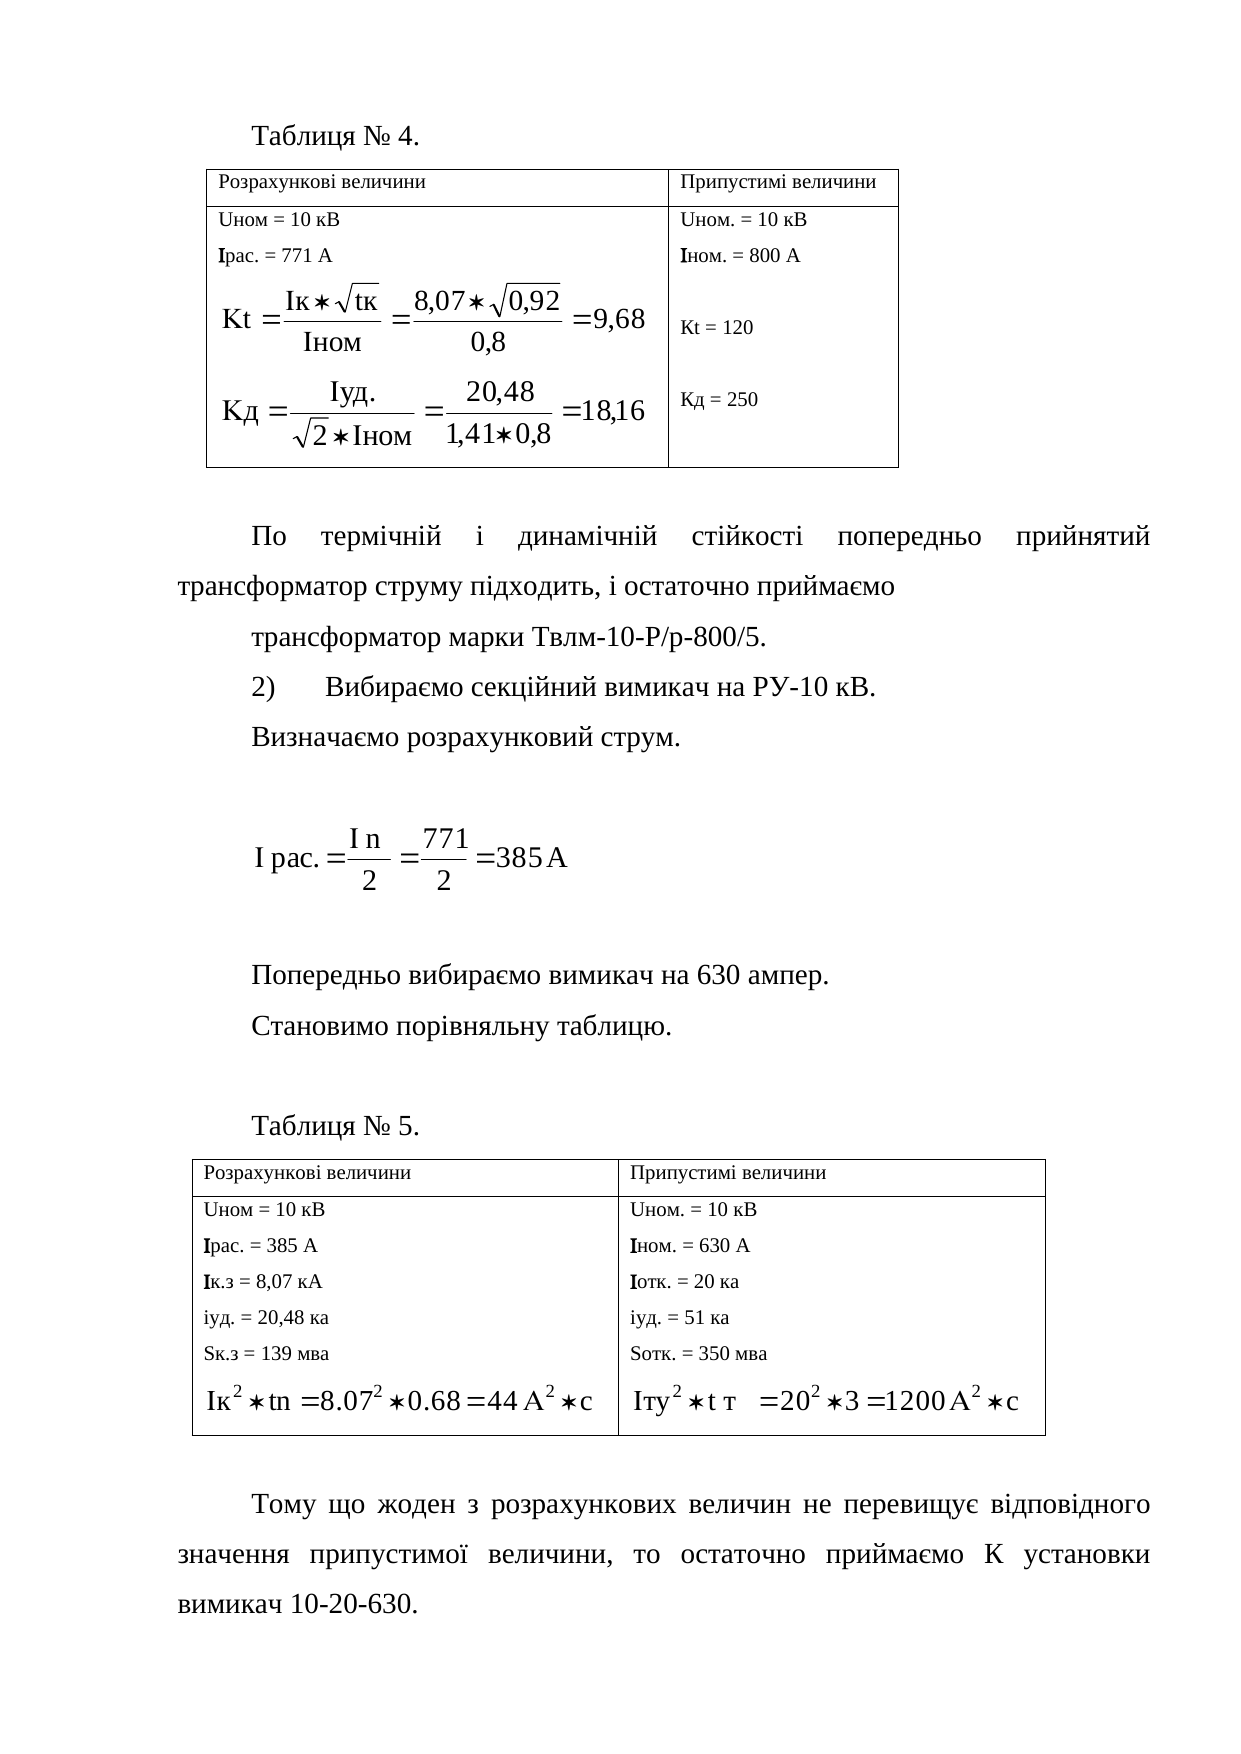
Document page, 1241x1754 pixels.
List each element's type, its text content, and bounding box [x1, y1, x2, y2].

text Визначаємо розрахунковий струм. [177, 719, 1152, 753]
table_cell Uном. = 10 кВ ном. = 630 А отк. = 20 ка iуд. = 51 ка Sотк. = 350 мва [619, 1197, 1045, 1434]
list Вибираємо секційний вимикач на РУ-10 кВ. [177, 669, 1152, 703]
table_cell Uном = 10 кВ рас. = 771 А [207, 207, 668, 467]
text По термічній і динамічній стійкості попередньо прийнятий трансформатор струму підходить, і остаточно приймаємо [177, 518, 1152, 602]
text Тому що жоден з розрахункових величин не перевищує відповідного значення припустимої величини, то остаточно приймаємо К установки вимикач 10-20-630. [177, 1486, 1152, 1620]
text Таблиця № 4. [177, 118, 1152, 152]
text Становимо порівняльну таблицю. [177, 1008, 1152, 1041]
table_header Розрахункові величини [193, 1160, 618, 1196]
table_header Припустимі величини [619, 1160, 1045, 1196]
text трансформатор марки Твлм-10-Р/р-800/5. [177, 619, 1152, 652]
table_header Припустимі величини [669, 170, 898, 206]
text Таблиця № 5. [177, 1108, 1152, 1142]
text Попередньо вибираємо вимикач на 630 ампер. [177, 957, 1152, 991]
table_header Розрахункові величини [207, 170, 668, 206]
table_cell Uном. = 10 кВ ном. = 800 А Кt = 120 Кд = 250 [669, 207, 898, 467]
table_cell Uном = 10 кВ рас. = 385 А к.з = 8,07 кА iуд. = 20,48 ка Sк.з = 139 мва [193, 1197, 618, 1434]
